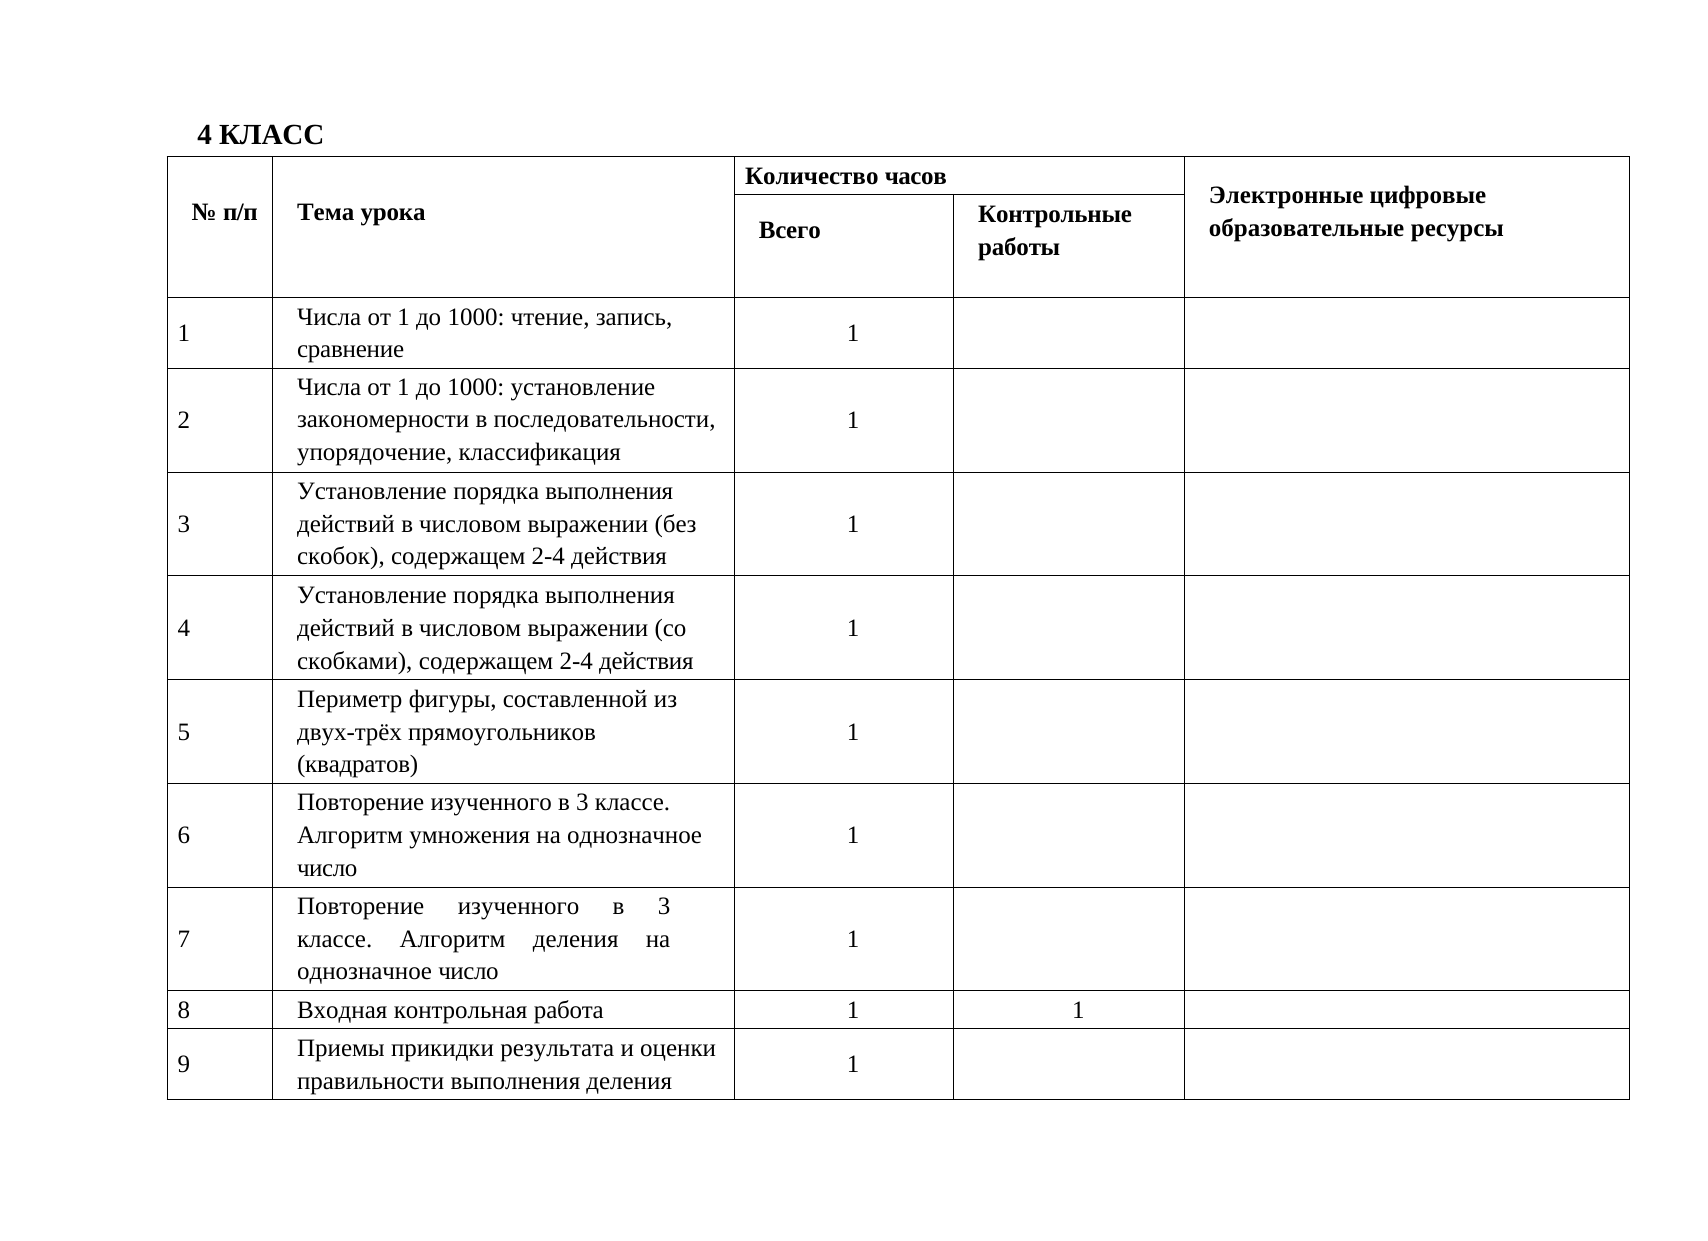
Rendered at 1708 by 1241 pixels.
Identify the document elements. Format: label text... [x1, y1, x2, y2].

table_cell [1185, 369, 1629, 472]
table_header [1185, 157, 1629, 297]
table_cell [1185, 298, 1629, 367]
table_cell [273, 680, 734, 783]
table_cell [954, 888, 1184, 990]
text 4 КЛАСС [197, 117, 1633, 151]
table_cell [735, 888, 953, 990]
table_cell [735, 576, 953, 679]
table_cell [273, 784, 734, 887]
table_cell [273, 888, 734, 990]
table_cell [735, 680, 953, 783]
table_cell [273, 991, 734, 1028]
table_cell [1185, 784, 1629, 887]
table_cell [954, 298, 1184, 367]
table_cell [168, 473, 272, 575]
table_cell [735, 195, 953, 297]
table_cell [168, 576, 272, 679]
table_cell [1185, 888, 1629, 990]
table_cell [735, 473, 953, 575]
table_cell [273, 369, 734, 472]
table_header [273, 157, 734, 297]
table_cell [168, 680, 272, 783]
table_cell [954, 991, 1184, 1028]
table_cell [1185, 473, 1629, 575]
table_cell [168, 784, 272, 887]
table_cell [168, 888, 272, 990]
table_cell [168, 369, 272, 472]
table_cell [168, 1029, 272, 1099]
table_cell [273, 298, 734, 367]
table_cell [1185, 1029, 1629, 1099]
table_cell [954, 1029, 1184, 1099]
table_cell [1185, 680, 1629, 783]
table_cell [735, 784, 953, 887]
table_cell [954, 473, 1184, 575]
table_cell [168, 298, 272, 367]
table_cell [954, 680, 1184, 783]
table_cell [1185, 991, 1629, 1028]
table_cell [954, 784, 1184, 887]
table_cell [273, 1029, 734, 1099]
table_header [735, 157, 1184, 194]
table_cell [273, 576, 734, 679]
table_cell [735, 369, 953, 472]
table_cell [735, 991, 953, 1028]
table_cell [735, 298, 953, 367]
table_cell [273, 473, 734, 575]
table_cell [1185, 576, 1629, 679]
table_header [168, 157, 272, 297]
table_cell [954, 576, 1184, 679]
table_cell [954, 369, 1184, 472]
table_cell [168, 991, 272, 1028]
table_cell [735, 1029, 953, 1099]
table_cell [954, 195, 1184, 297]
